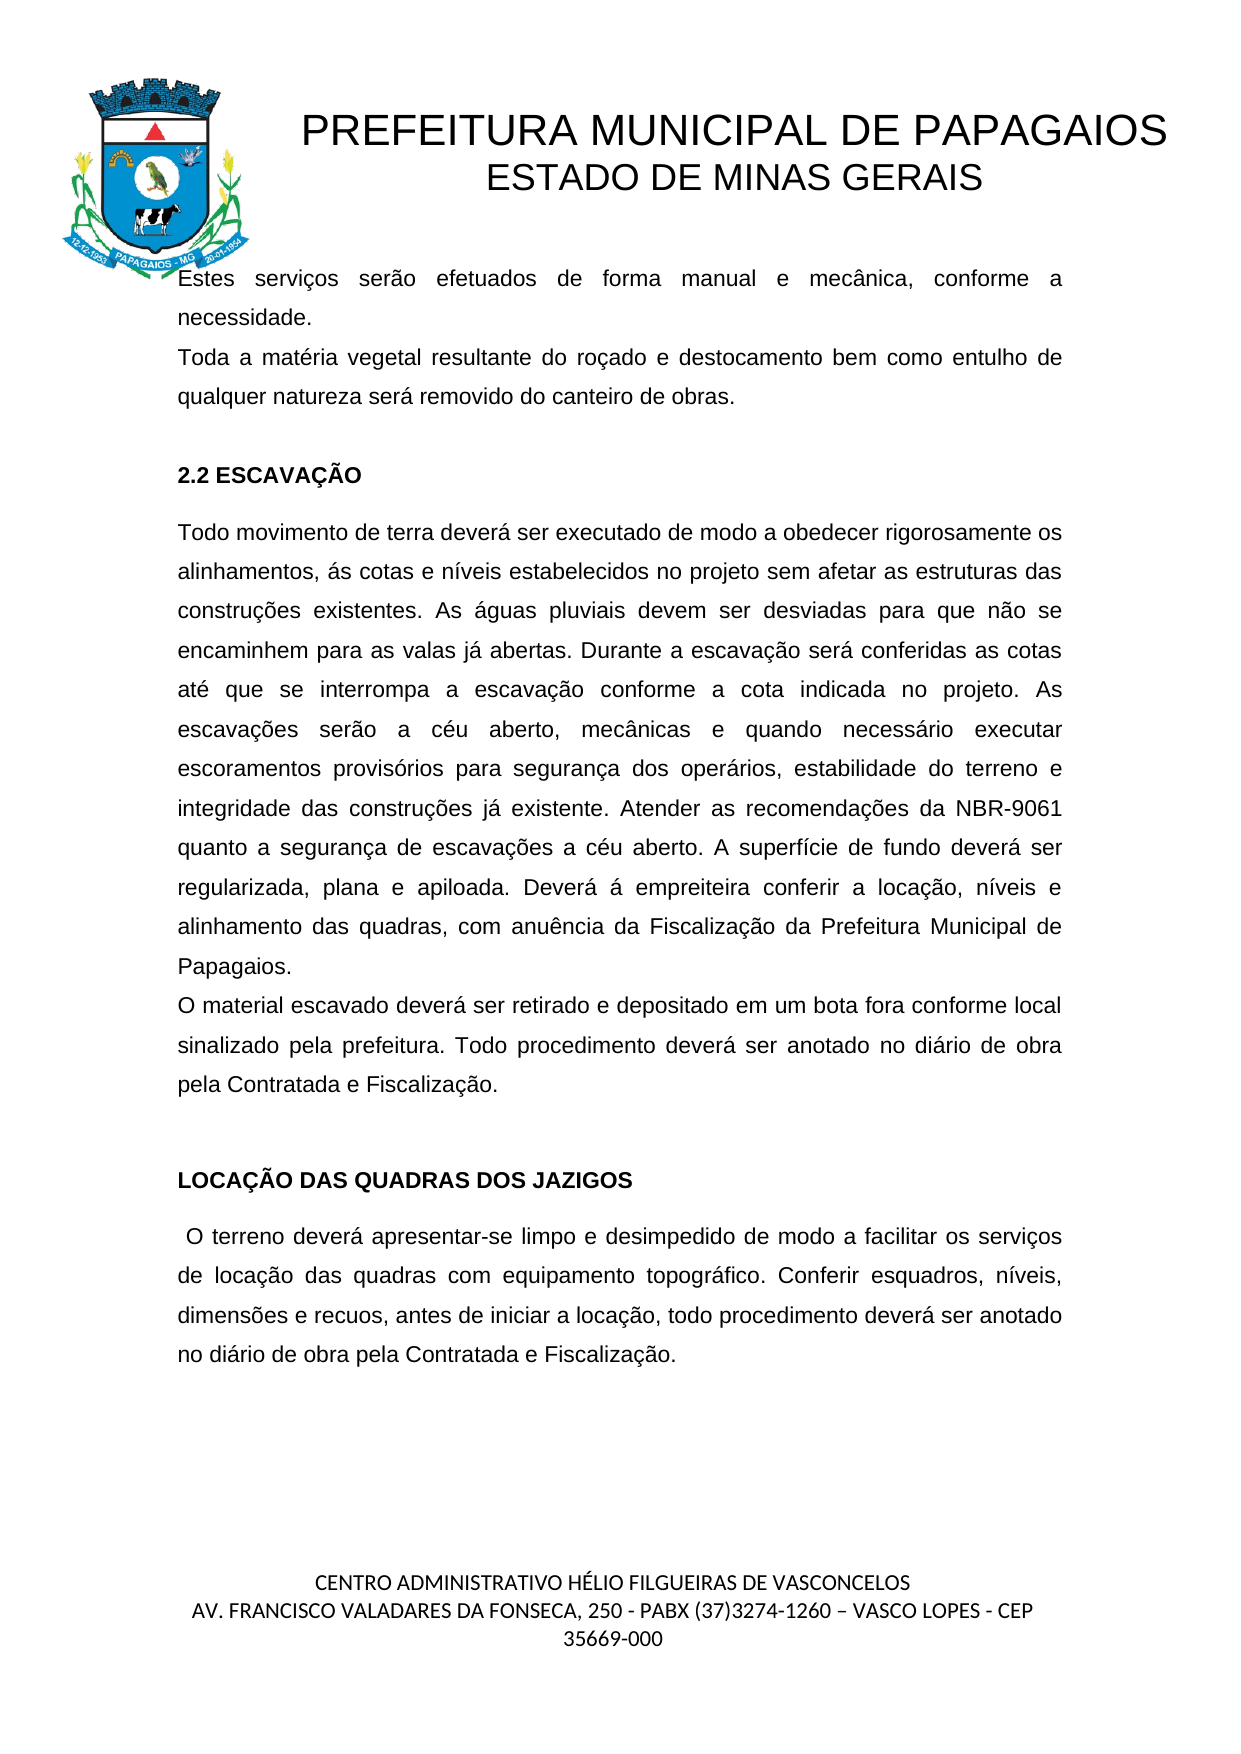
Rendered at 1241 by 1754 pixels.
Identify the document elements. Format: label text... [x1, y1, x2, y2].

picture [206, 256, 214, 262]
text Toda a matéria vegetal resultante do roçado e destocamento bem como entulho de qualquer natureza será removido do canteiro de obras. [177, 344, 1063, 410]
text O material escavado deverá ser retirado e depositado em um bota fora conforme local sinalizado pela prefeitura. Todo procedimento deverá ser anotado no diário de obra pela Contratada e Fiscalização. [177, 992, 1063, 1097]
text 2.2 ESCAVAÇÃO [177, 462, 1063, 489]
text O terreno deverá apresentar-se limpo e desimpedido de modo a facilitar os serviços de locação das quadras com equipamento topográfico. Conferir esquadros, níveis, dimensões e recuos, antes de iniciar a locação, todo procedimento deverá ser anotado no diário de obra pela Contratada e Fiscalização. [177, 1223, 1063, 1368]
picture [180, 255, 194, 263]
text LOCAÇÃO DAS QUADRAS DOS JAZIGOS [177, 1167, 1063, 1193]
picture [61, 73, 251, 281]
picture [226, 240, 241, 250]
picture [163, 261, 171, 267]
text Todo movimento de terra deverá ser executado de modo a obedecer rigorosamente os alinhamentos, ás cotas e níveis estabelecidos no projeto sem afetar as estruturas das construções existentes. As águas pluviais devem ser desviadas para que não se encaminhem para as valas já abertas. Durante a escavação será conferidas as cotas até que se interrompa a escavação conforme a cota indicada no projeto. As escavações serão a céu aberto, mecânicas e quando necessário executar escoramentos provisórios para segurança dos operários, estabilidade do terreno e integridade das construções já existente. Atender as recomendações da NBR-9061 quanto a segurança de escavações a céu aberto. A superfície de fundo deverá ser regularizada, plana e apiloada. Deverá á empreiteira conferir a locação, níveis e alinhamento das quadras, com anuência da Fiscalização da Prefeitura Municipal de Papagaios. [177, 518, 1063, 979]
picture [189, 260, 201, 265]
